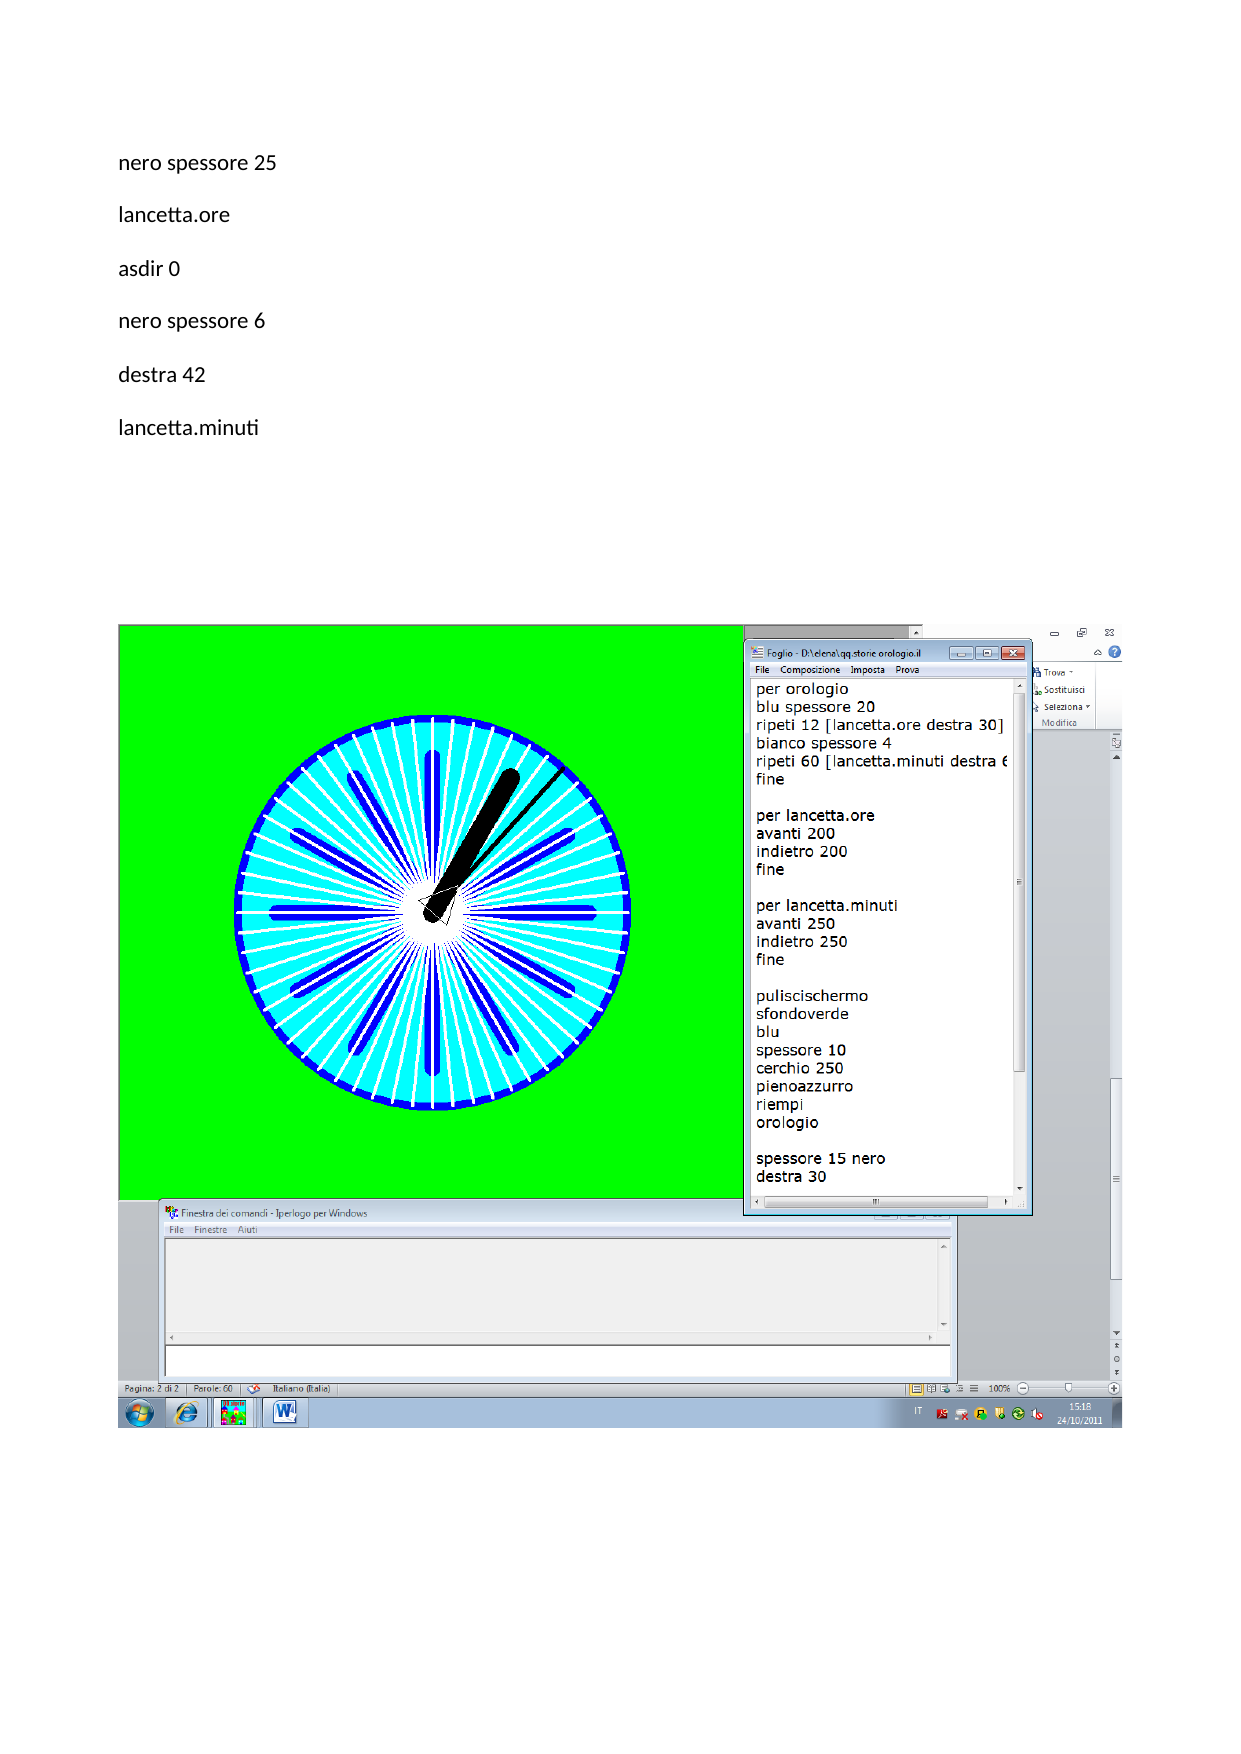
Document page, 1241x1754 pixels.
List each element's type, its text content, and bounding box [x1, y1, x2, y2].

text asdir 0 [118, 254, 1122, 282]
text destra 42 [118, 360, 1122, 388]
text nero spessore 25 [118, 148, 1122, 176]
text lancetta.ore [118, 201, 1122, 229]
picture [118, 624, 1123, 1428]
text lancetta.minuti [118, 413, 1122, 441]
text nero spessore 6 [118, 307, 1122, 335]
